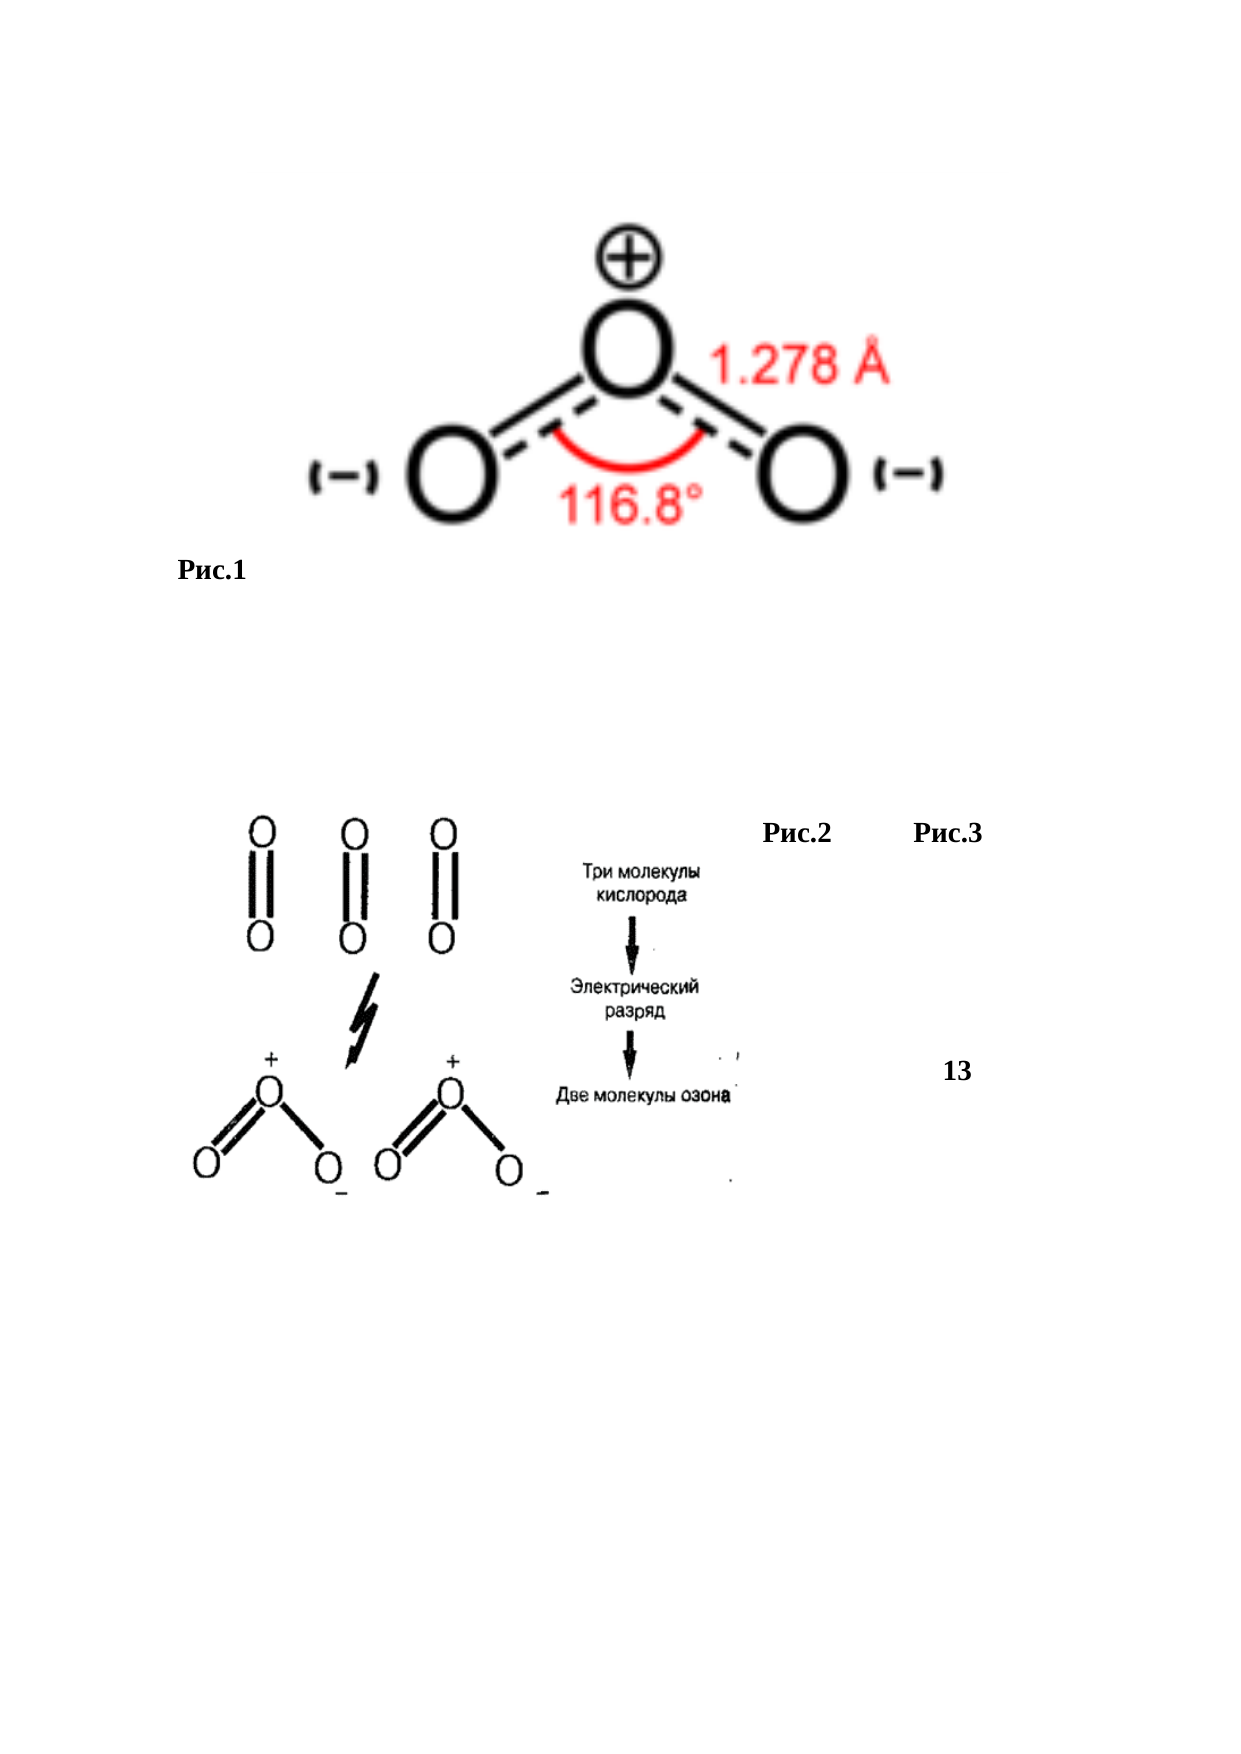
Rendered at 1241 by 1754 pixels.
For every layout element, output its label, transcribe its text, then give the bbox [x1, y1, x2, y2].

text Рис.2 Рис.3 [744, 815, 1152, 849]
picture [177, 790, 744, 1207]
picture [246, 172, 1009, 580]
text 13 [744, 1053, 1152, 1086]
